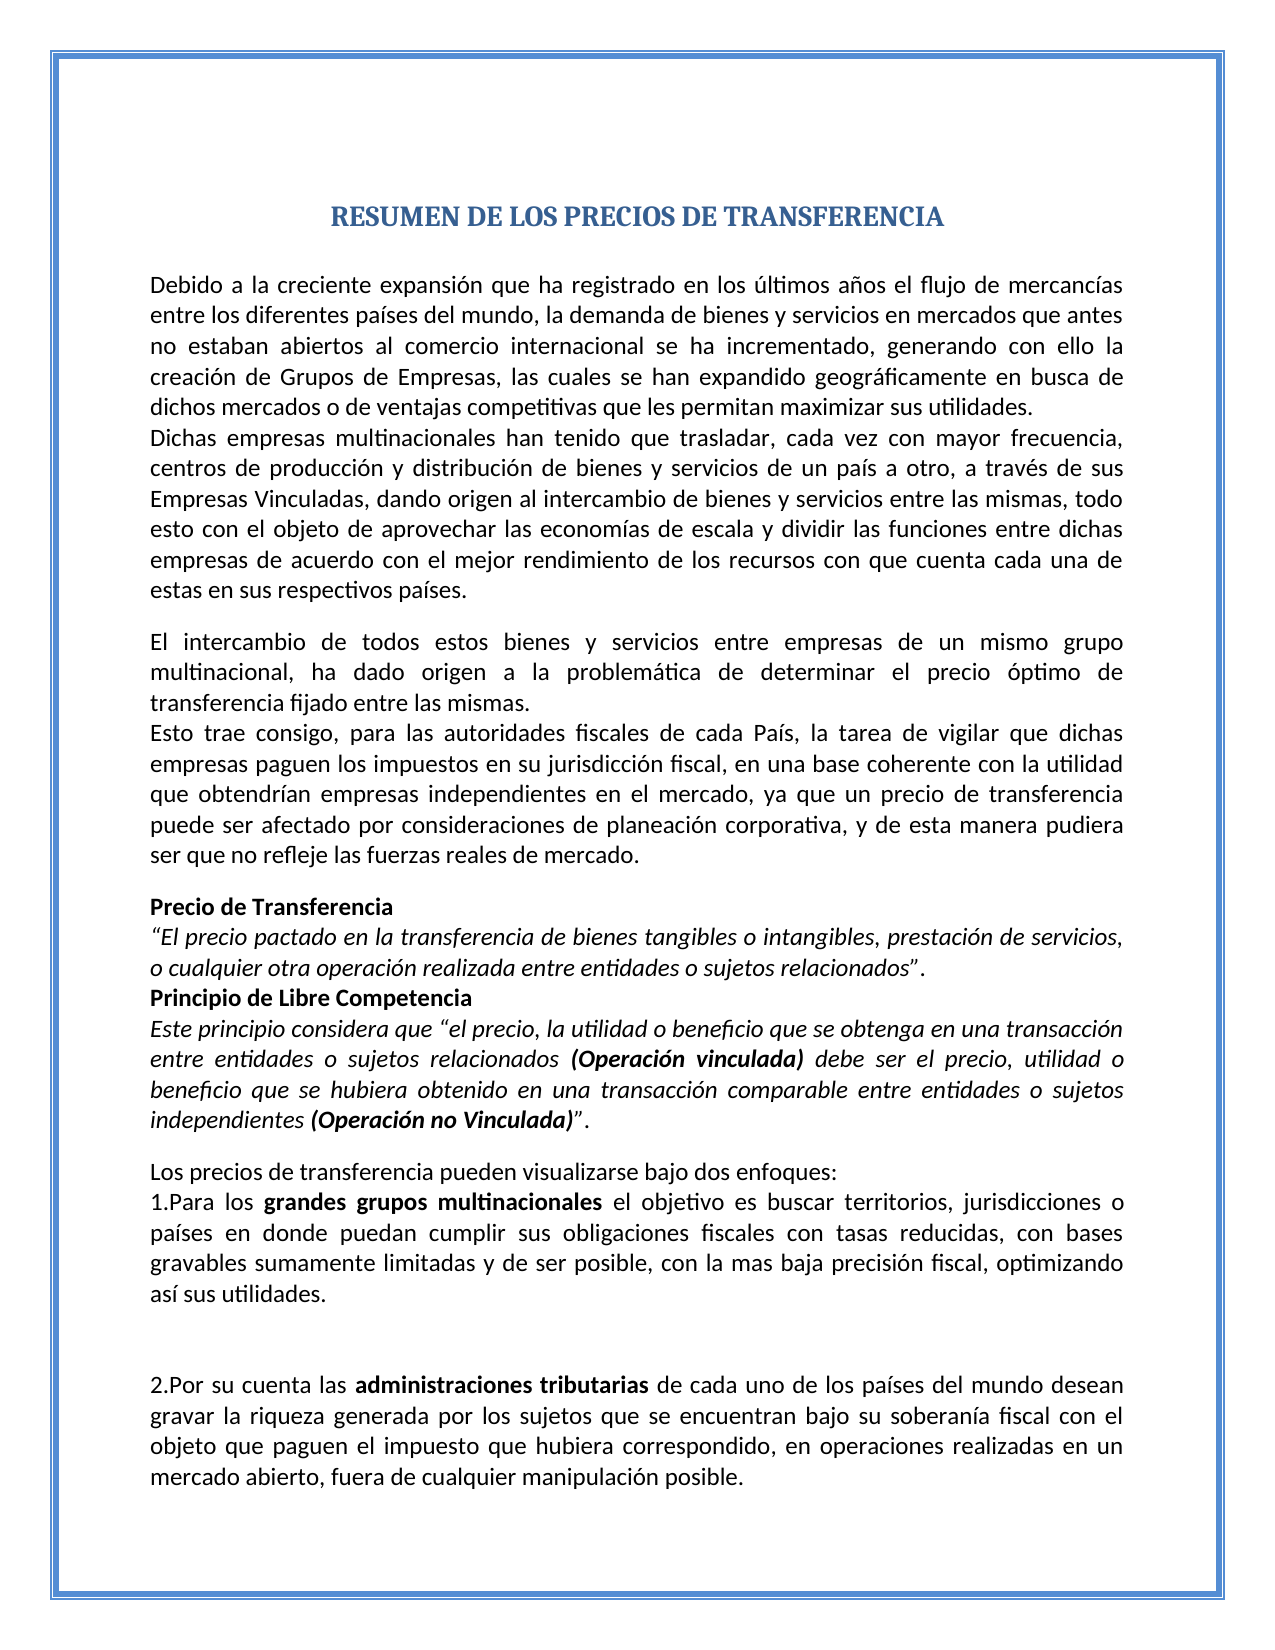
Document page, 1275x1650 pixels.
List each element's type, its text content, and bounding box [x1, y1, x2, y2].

text Precio de Transferencia [150, 891, 1125, 921]
subtitle RESUMEN DE LOS PRECIOS DE TRANSFERENCIA [150, 200, 1125, 233]
text Los precios de transferencia pueden visualizarse bajo dos enfoques: [150, 1156, 1125, 1186]
text Dichas empresas multinacionales han tenido que trasladar, cada vez con mayor frecuencia, centros de producción y distribución de bienes y servicios de un país a otro, a través de sus Empresas Vinculadas, dando origen al intercambio de bienes y servicios entre las mismas, todo esto con el objeto de aprovechar las economías de escala y dividir las funciones entre dichas empresas de acuerdo con el mejor rendimiento de los recursos con que cuenta cada una de estas en sus respectivos países. [150, 422, 1125, 605]
text Principio de Libre Competencia [150, 982, 1125, 1013]
text “El precio pactado en la transferencia de bienes tangibles o intangibles, prestación de servicios, o cualquier otra operación realizada entre entidades o sujetos relacionados”. [150, 921, 1125, 982]
text Debido a la creciente expansión que ha registrado en los últimos años el flujo de mercancías entre los diferentes países del mundo, la demanda de bienes y servicios en mercados que antes no estaban abiertos al comercio internacional se ha incrementado, generando con ello la creación de Grupos de Empresas, las cuales se han expandido geográficamente en busca de dichos mercados o de ventajas competitivas que les permitan maximizar sus utilidades. [150, 269, 1125, 422]
text 1.Para los grandes grupos multinacionales el objetivo es buscar territorios, jurisdicciones o países en donde puedan cumplir sus obligaciones fiscales con tasas reducidas, con bases gravables sumamente limitadas y de ser posible, con la mas baja precisión fiscal, optimizando así sus utilidades. [150, 1186, 1125, 1308]
text 2.Por su cuenta las administraciones tributarias de cada uno de los países del mundo desean gravar la riqueza generada por los sujetos que se encuentran bajo su soberanía fiscal con el objeto que paguen el impuesto que hubiera correspondido, en operaciones realizadas en un mercado abierto, fuera de cualquier manipulación posible. [150, 1369, 1125, 1491]
text Esto trae consigo, para las autoridades fiscales de cada País, la tarea de vigilar que dichas empresas paguen los impuestos en su jurisdicción fiscal, en una base coherente con la utilidad que obtendrían empresas independientes en el mercado, ya que un precio de transferencia puede ser afectado por consideraciones de planeación corporativa, y de esta manera pudiera ser que no refleje las fuerzas reales de mercado. [150, 717, 1125, 870]
text Este principio considera que “el precio, la utilidad o beneficio que se obtenga en una transacción entre entidades o sujetos relacionados (Operación vinculada) debe ser el precio, utilidad o beneficio que se hubiera obtenido en una transacción comparable entre entidades o sujetos independientes (Operación no Vinculada)”. [150, 1013, 1125, 1135]
text El intercambio de todos estos bienes y servicios entre empresas de un mismo grupo multinacional, ha dado origen a la problemática de determinar el precio óptimo de transferencia fijado entre las mismas. [150, 626, 1125, 717]
